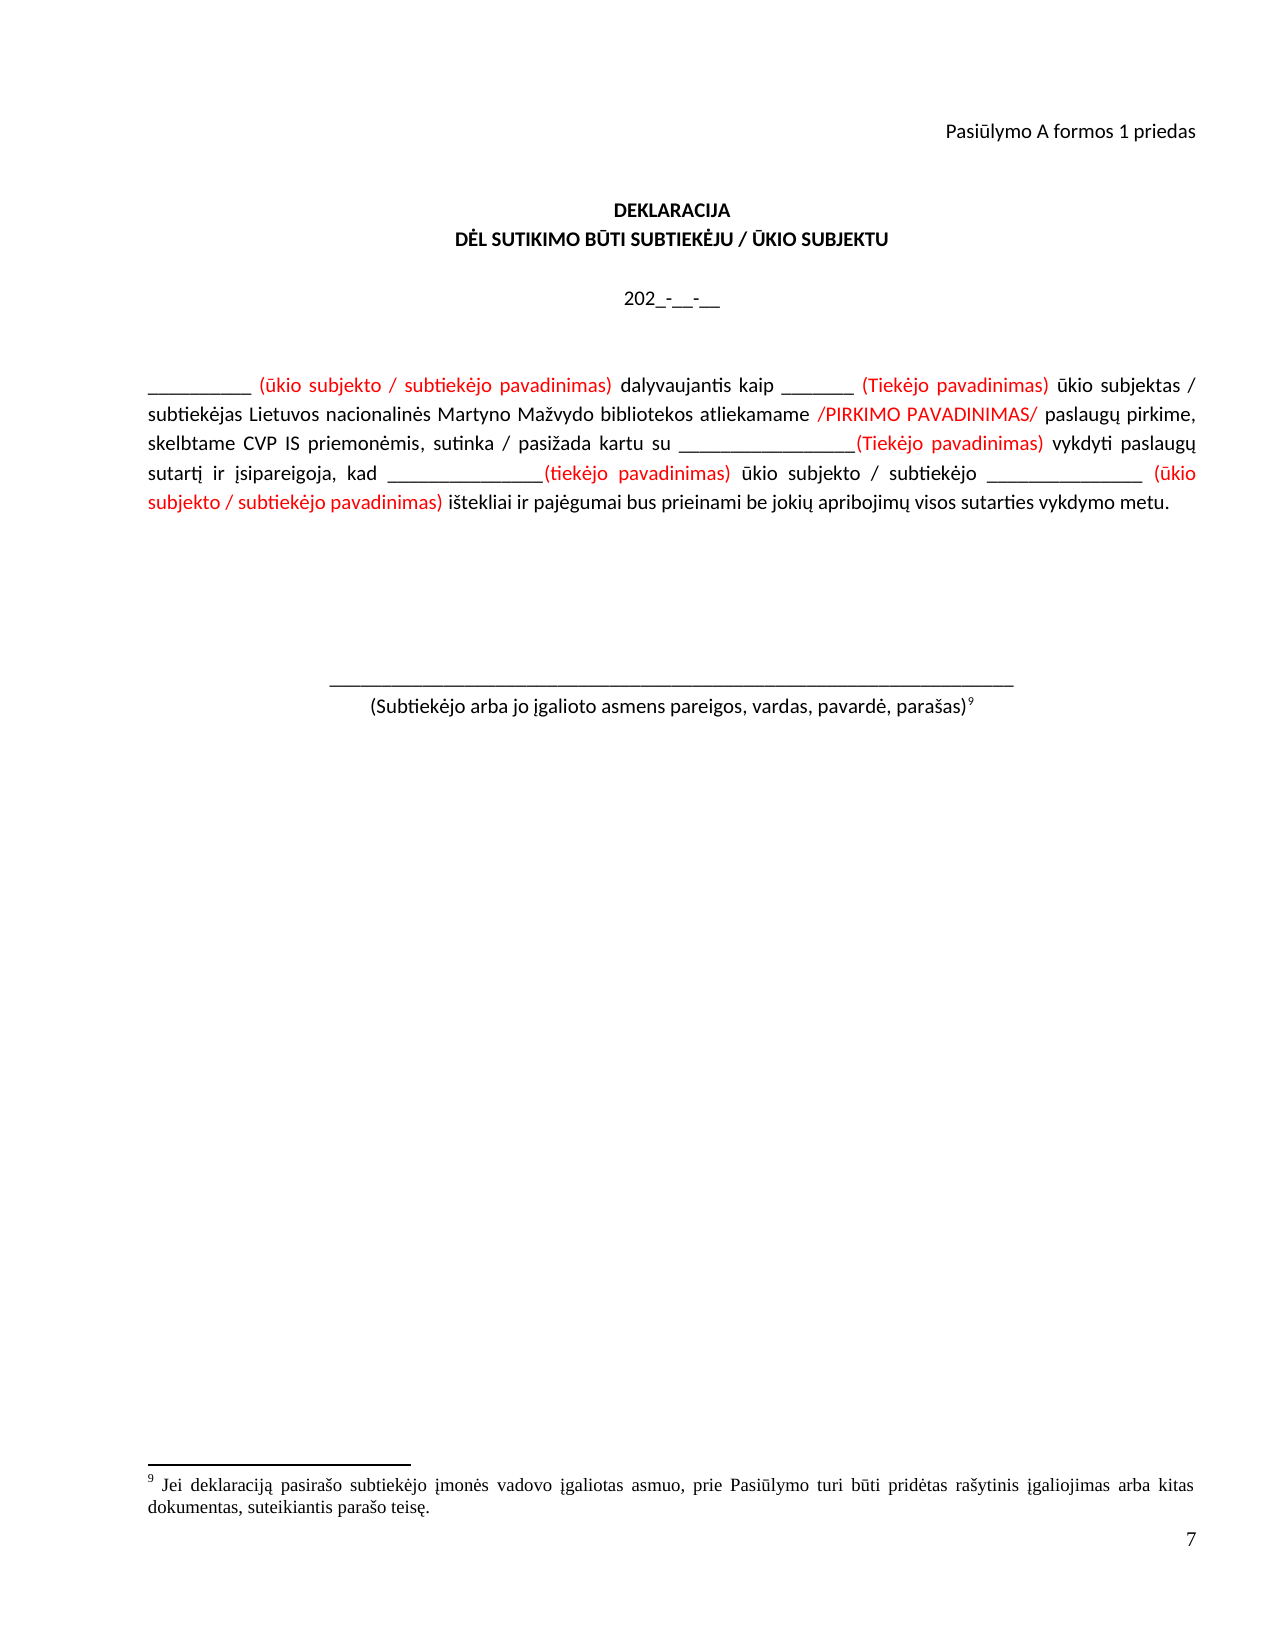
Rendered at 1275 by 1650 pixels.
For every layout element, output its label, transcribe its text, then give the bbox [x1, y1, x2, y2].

text __________________________________________________________________ [148, 664, 1196, 689]
text DEKLARACIJA [148, 197, 1196, 223]
text 202_-__-__ [148, 285, 1196, 310]
text (Subtiekėjo arba jo įgalioto asmens pareigos, vardas, pavardė, parašas) [148, 693, 1196, 718]
text DĖL SUTIKIMO BŪTI SUBTIEKĖJU / ŪKIO SUBJEKTU [148, 226, 1196, 252]
text __________ (ūkio subjekto / subtiekėjo pavadinimas) dalyvaujantis kaip _______ (Tiekėjo pavadinimas) ūkio subjektas / subtiekėjas Lietuvos nacionalinės Martyno Mažvydo bibliotekos atliekamame /PIRKIMO PAVADINIMAS/ paslaugų pirkime, skelbtame CVP IS priemonėmis, sutinka / pasižada kartu su _________________(Tiekėjo pavadinimas) vykdyti paslaugų sutartį ir įsipareigoja, kad _______________(tiekėjo pavadinimas) ūkio subjekto / subtiekėjo _______________ (ūkio subjekto / subtiekėjo pavadinimas) ištekliai ir pajėgumai bus prieinami be jokių apribojimų visos sutarties vykdymo metu. [148, 372, 1196, 514]
text Pasiūlymo A formos 1 priedas [148, 118, 1196, 143]
